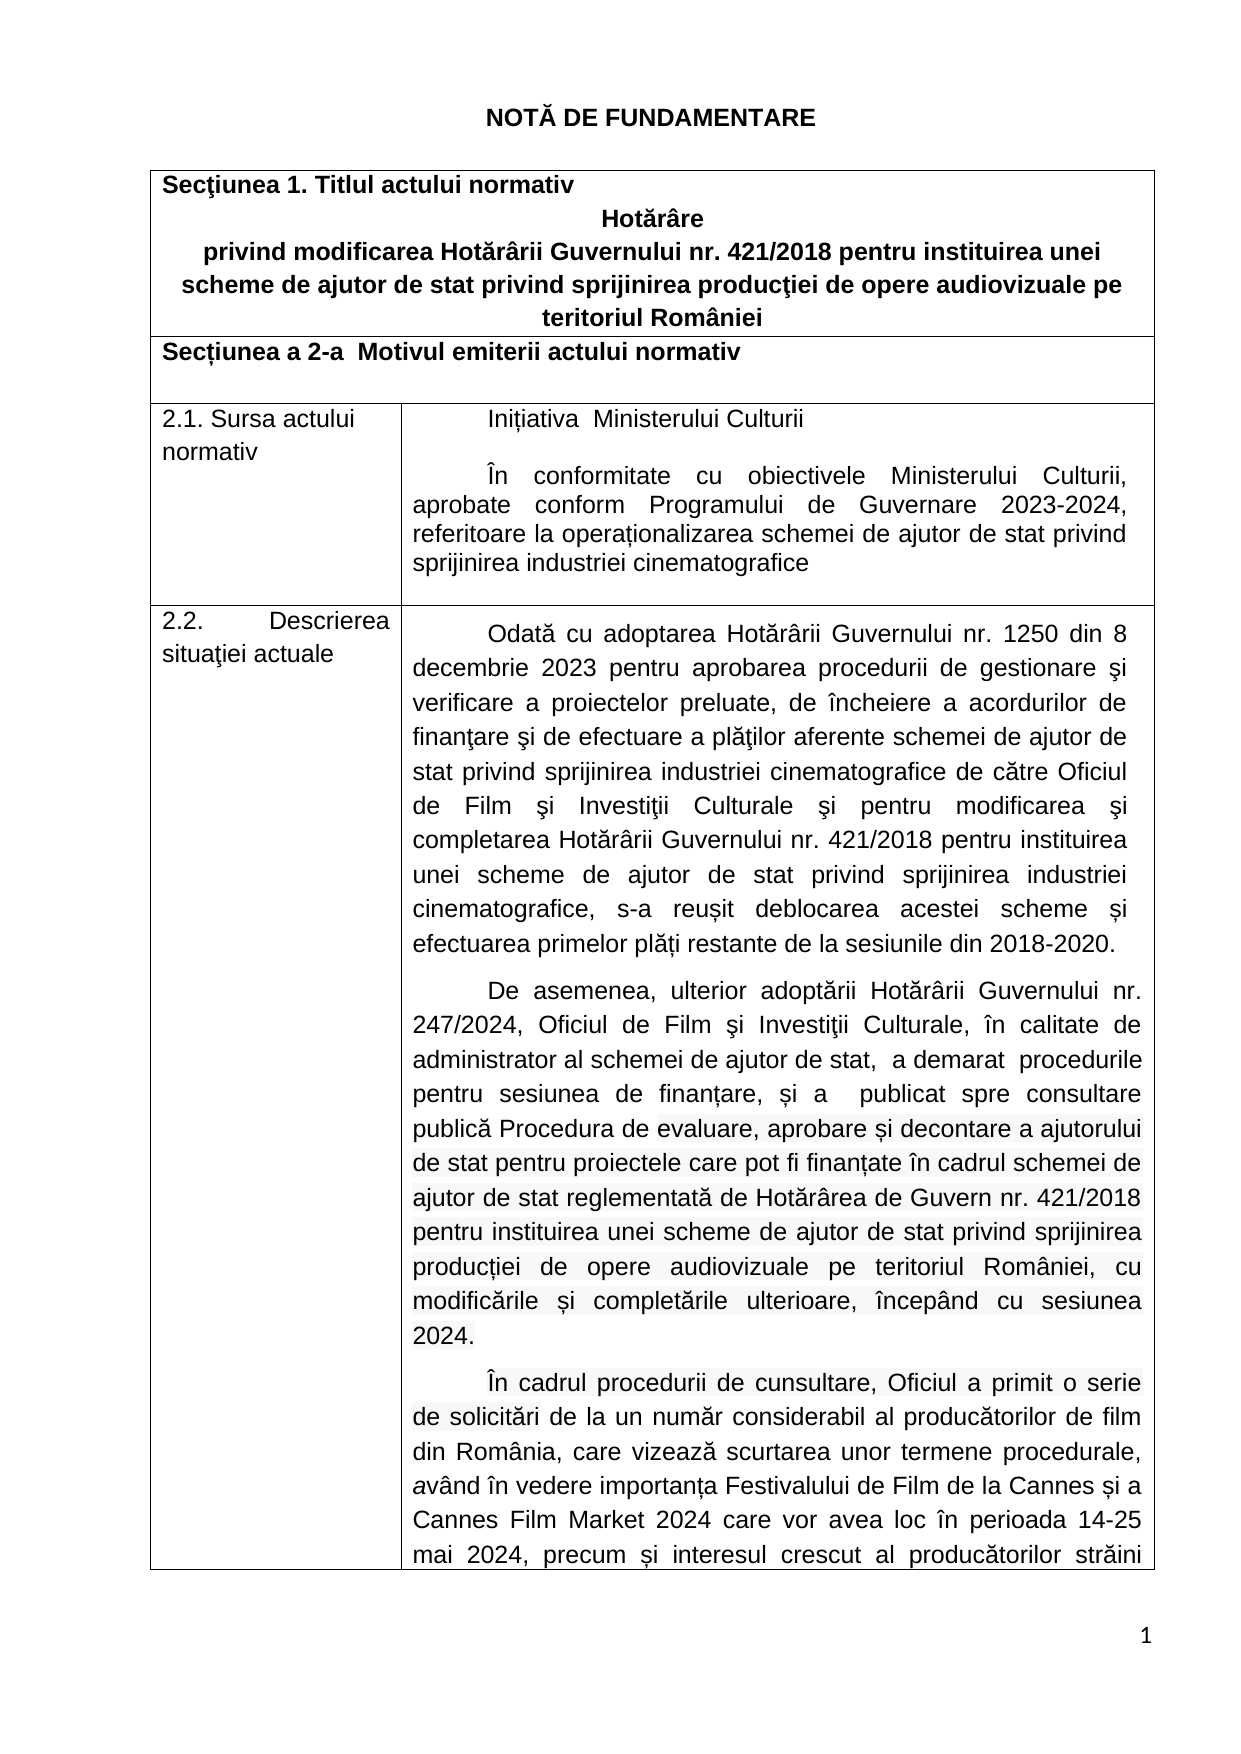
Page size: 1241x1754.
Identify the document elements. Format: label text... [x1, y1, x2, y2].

table_cell Secțiunea a 2-a Motivul emiterii actului normativ [151, 337, 1154, 403]
table_cell 2.1. Sursa actului normativ [151, 404, 401, 605]
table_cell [402, 606, 1154, 1569]
table_header Secţiunea 1. Titlul actului normativ Hotărâre privind modificarea Hotărârii Guvernului nr. 421/2018 pentru instituirea unei scheme de ajutor de stat privind sprijinirea producţiei de opere audiovizuale pe teritoriul României [151, 171, 1154, 336]
table_cell Inițiativa Ministerului Culturii În conformitate cu obiectivele Ministerului Culturii, aprobate conform Programului de Guvernare 2023-2024, referitoare la operaționalizarea schemei de ajutor de stat privind sprijinirea industriei cinematografice [402, 404, 1154, 605]
text NOTĂ DE FUNDAMENTARE [150, 103, 1152, 132]
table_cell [151, 606, 401, 1569]
